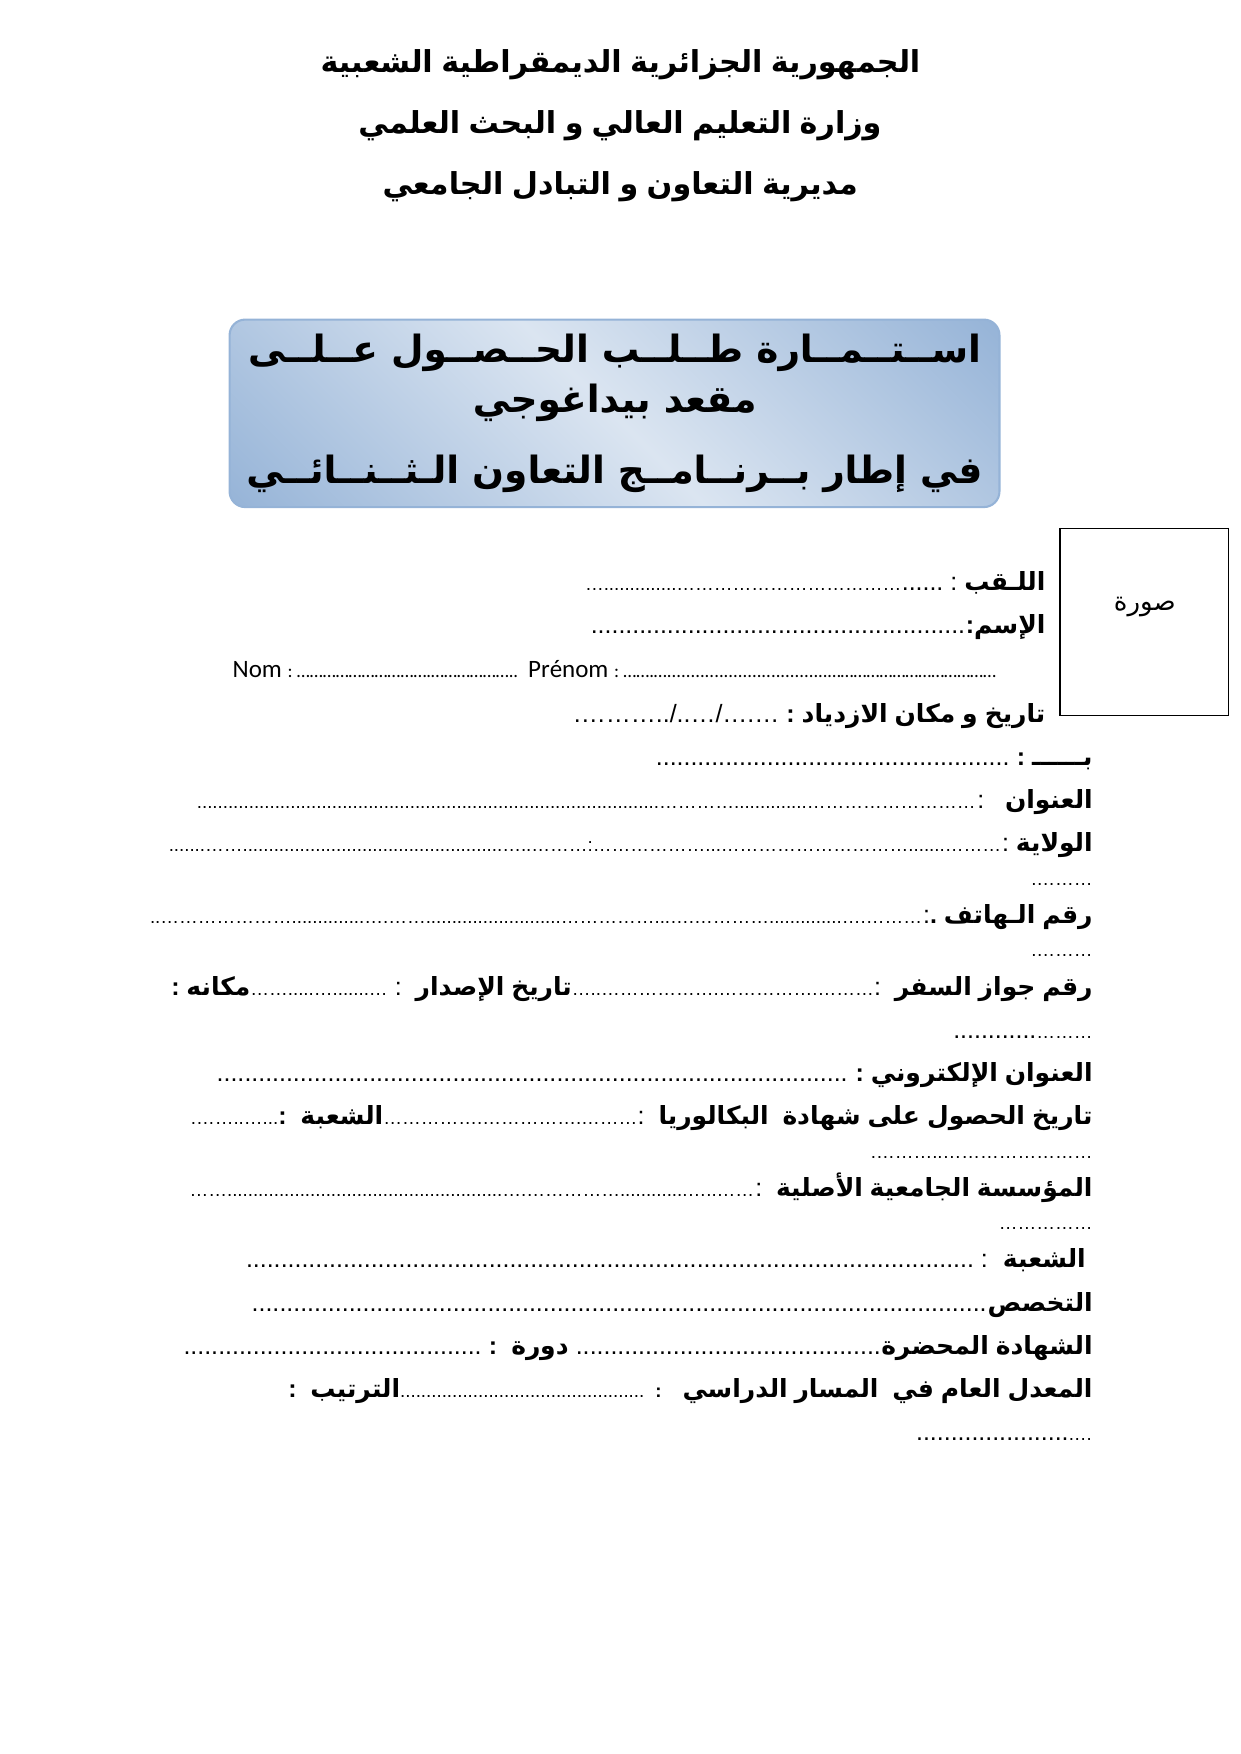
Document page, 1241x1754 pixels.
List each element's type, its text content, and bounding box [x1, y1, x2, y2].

text العنوان الإلكتروني : ........................................................................................... [148, 1058, 1093, 1087]
text المؤسسة الجامعية الأصلية :……..….............…………….….....................................................…… …………… [148, 1173, 1093, 1234]
text وزارة التعليم العالي و البحث العلمي [148, 105, 1093, 140]
text رقم الـهاتف .:……….…..............………….…...……………..........................…….…..............…………………..………. [148, 900, 1093, 961]
text الولاية :……….......…………………………...………………:………..…..................................................…….......………. [148, 828, 1093, 889]
text الشهادة المحضرة............................................ دورة : ........................................... [148, 1331, 1093, 1359]
text العنوان :………………………..............…………......................................................................................... [148, 785, 1093, 814]
text الجمهورية الجزائرية الديمقراطية الشعبية [148, 44, 1093, 79]
table_header صورة [1061, 529, 1228, 715]
text رقم جواز السفر :……….…………….………………..…تاريخ الإصدار : ….......….....……مكانه : ………............ [148, 972, 1093, 1043]
text اللـقب : ......………………………………..............… الإسم:...................................................... [148, 567, 1059, 638]
text تاريخ و مكان الازدياد : ….…/…../..………. بــــــ : ................................................... [148, 699, 1093, 771]
text المعدل العام في المسار الدراسي : ...............................................الترتيب : …....................... [148, 1374, 1093, 1446]
text مديرية التعاون و التبادل الجامعي [148, 166, 1093, 201]
text Nom : ………………………….……………….. Prénom : …….…..................................………………………………… [148, 653, 1059, 683]
text تاريخ الحصول على شهادة البكالوريا :……….…………….……………الشعبة :...…..…….……………………..………. [148, 1101, 1093, 1162]
text الشعبة : ......................................................................................................... التخصص.......................................................................................................... [148, 1244, 1093, 1316]
